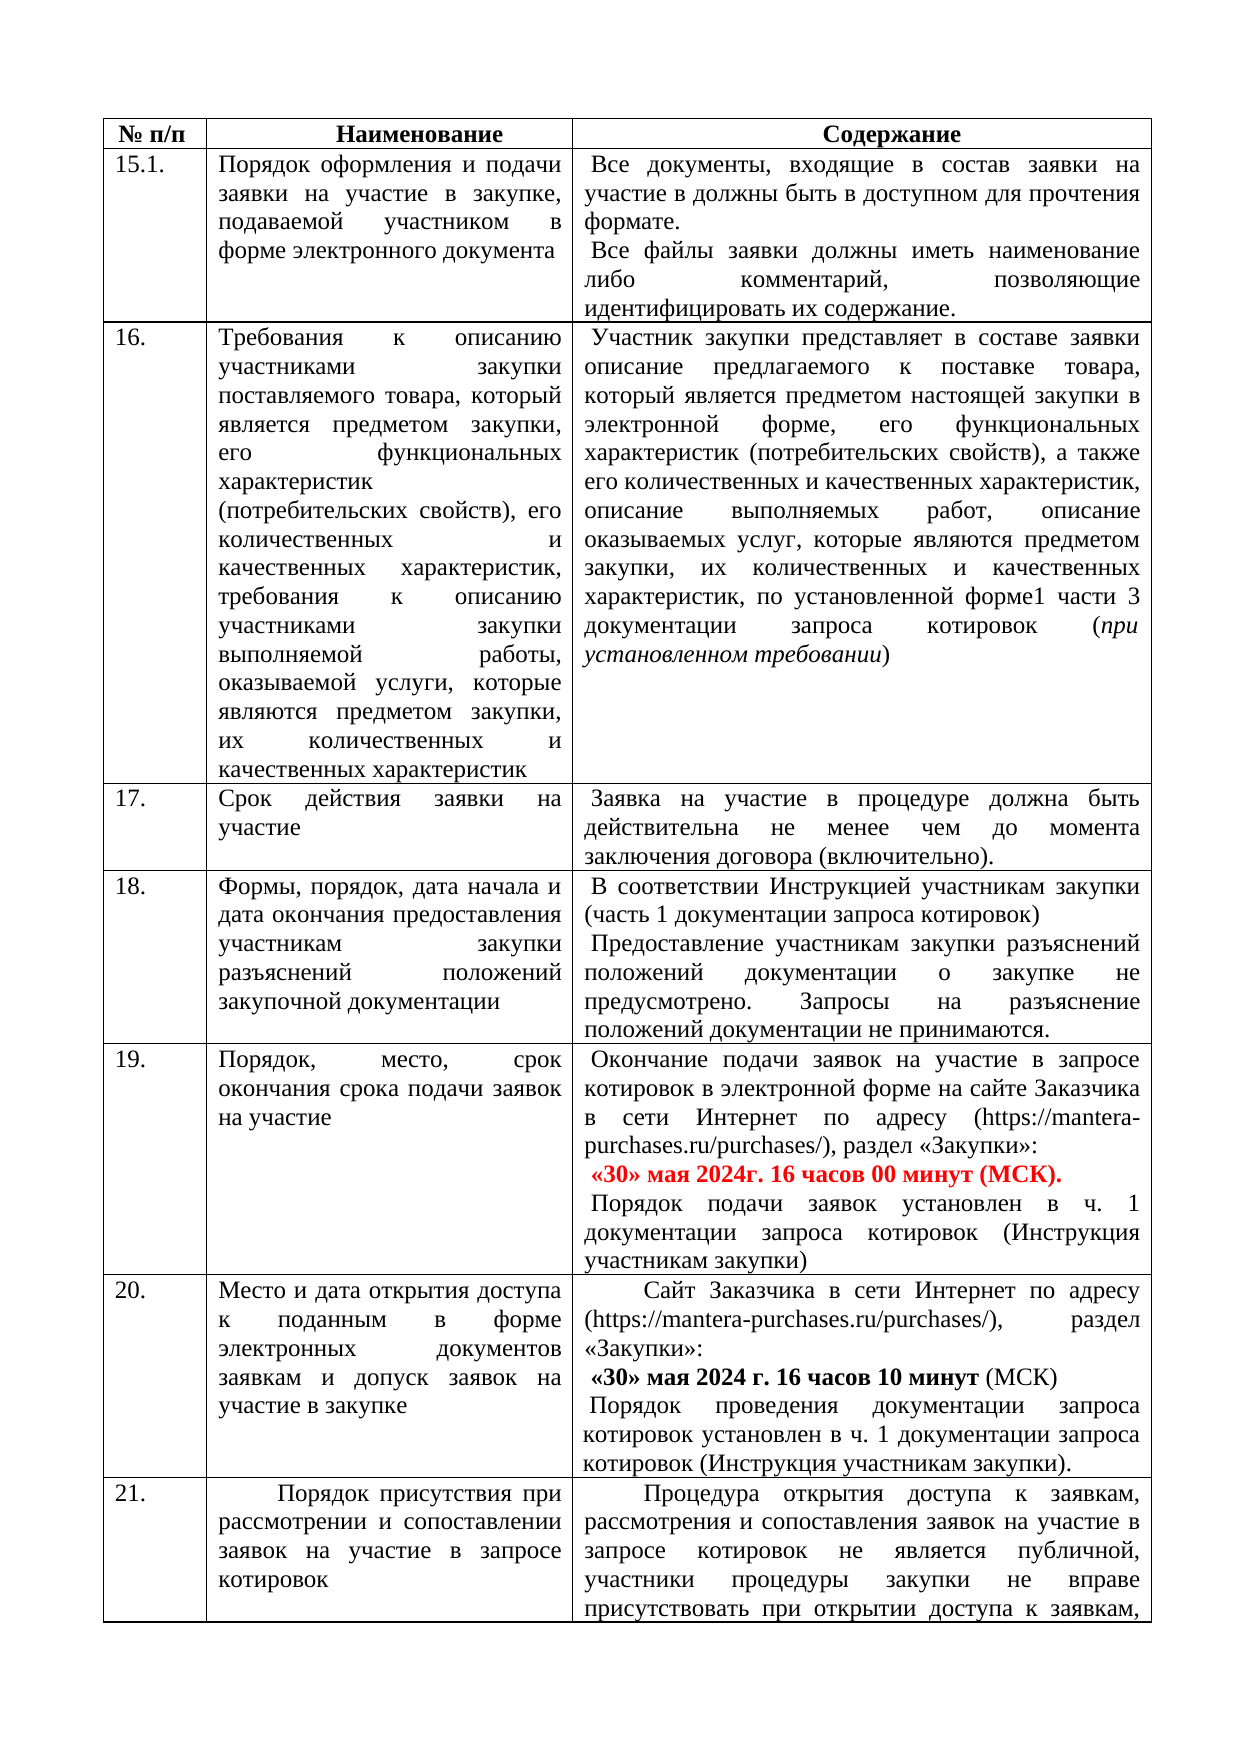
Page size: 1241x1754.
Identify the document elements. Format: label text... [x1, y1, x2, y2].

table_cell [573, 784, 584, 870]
table_cell 15.1. [104, 149, 206, 321]
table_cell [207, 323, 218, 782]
table_cell Сайт Заказчика в сети Интернет по адресу (https://mantera-purchases.ru/purchases/), раздел «Закупки»: «30» мая 2024 г. 16 часов 10 минут (МСК) Порядок проведения документации запроса котировок установлен в ч. 1 документации запроса котировок (Инструкция участникам закупки). [573, 1275, 1151, 1477]
table_header Наименование [207, 119, 572, 148]
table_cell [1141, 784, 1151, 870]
table_cell Окончание подачи заявок на участие в запросе котировок в электронной форме на сайте Заказчика в сети Интернет по адресу (https://mantera-purchases.ru/purchases/), раздел «Закупки»: «30» мая 2024г. 16 часов 00 минут (МСК). Порядок подачи заявок установлен в ч. 1 документации запроса котировок (Инструкция участникам закупки) [573, 1044, 1151, 1274]
table_cell Срок действия заявки на участие [207, 784, 572, 870]
table_cell 18. [104, 871, 206, 1043]
table_cell 16. [104, 323, 206, 782]
table_cell 21. [104, 1478, 206, 1621]
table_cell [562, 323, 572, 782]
table_cell 19. [104, 1044, 206, 1274]
table_cell Место и дата открытия доступа к поданным в форме электронных документов заявкам и допуск заявок на участие в закупке [207, 1275, 572, 1477]
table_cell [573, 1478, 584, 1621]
table_cell Порядок оформления и подачи заявки на участие в закупке, подаваемой участником в форме электронного документа [207, 149, 572, 321]
table_cell 20. [104, 1275, 206, 1477]
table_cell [207, 1478, 572, 1621]
table_header Содержание [573, 119, 1151, 148]
table_cell В соответствии Инструкцией участникам закупки (часть 1 документации запроса котировок) Предоставление участникам закупки разъяснений положений документации о закупке не предусмотрено. Запросы на разъяснение положений документации не принимаются. [573, 871, 1151, 1043]
table_cell Участник закупки представляет в составе заявки описание предлагаемого к поставке товара, который является предметом настоящей закупки в электронной форме, его функциональных характеристик (потребительских свойств), а также его количественных и качественных характеристик, описание выполняемых работ, описание оказываемых услуг, которые являются предметом закупки, их количественных и качественных характеристик, по установленной форме1 части 3 документации запроса котировок (при установленном требовании) [573, 323, 1151, 782]
table_cell Формы, порядок, дата начала и дата окончания предоставления участникам закупки разъяснений положений закупочной документации [207, 871, 572, 1043]
table_header № п/п [104, 119, 206, 148]
table_cell 17. [104, 784, 206, 870]
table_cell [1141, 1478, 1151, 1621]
table_cell Порядок, место, срок окончания срока подачи заявок на участие [207, 1044, 572, 1274]
table_cell Все документы, входящие в состав заявки на участие в должны быть в доступном для прочтения формате. Все файлы заявки должны иметь наименование либо комментарий, позволяющие идентифицировать их содержание. [573, 149, 1151, 321]
